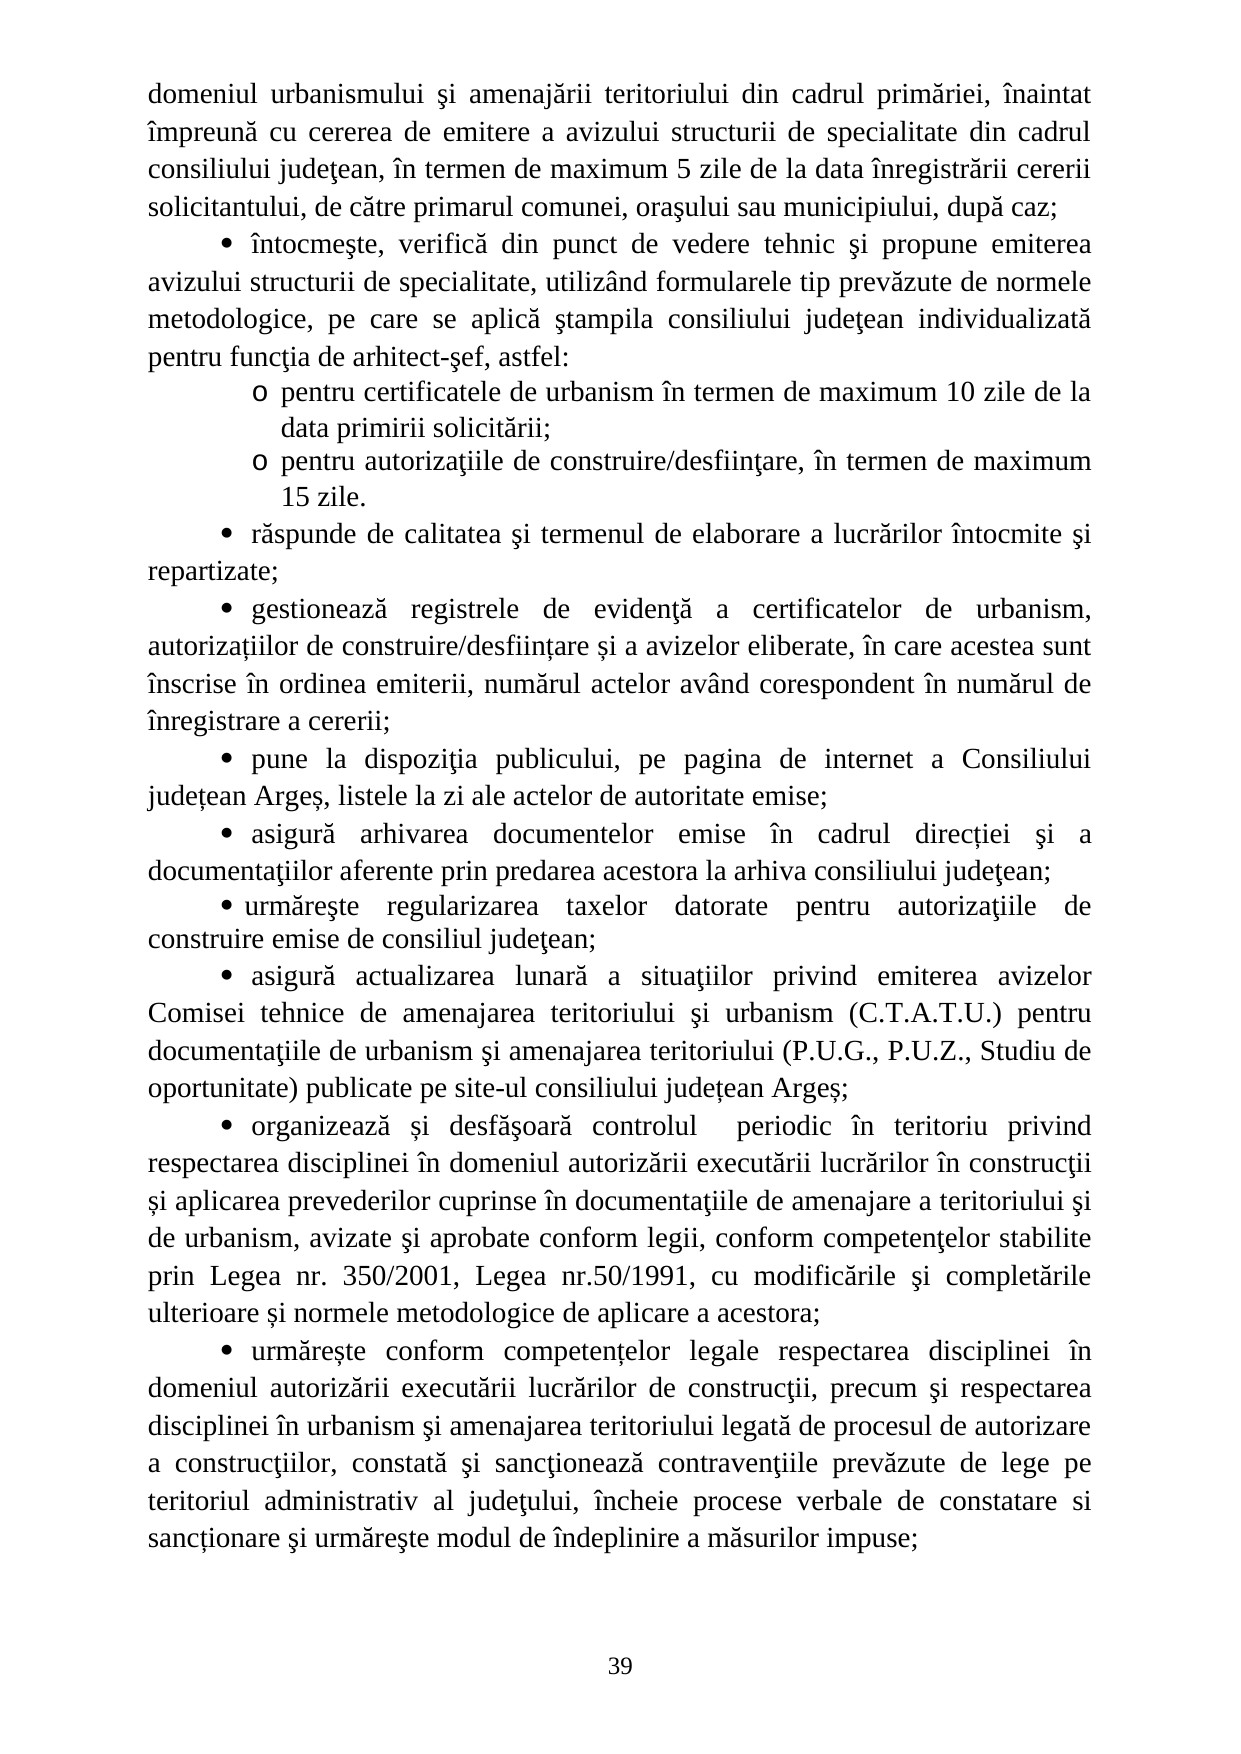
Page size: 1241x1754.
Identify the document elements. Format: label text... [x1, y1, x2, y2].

list urmărește conform competențelor legale respectarea disciplinei în domeniul autorizării executării lucrărilor de construcţii, precum şi respectarea disciplinei în urbanism şi amenajarea teritoriului legată de procesul de autorizare a construcţiilor, constată şi sancţionează contravenţiile prevăzute de lege pe teritoriul administrativ al judeţului, încheie procese verbale de constatare si sancționare şi urmăreşte modul de îndeplinire a măsurilor impuse; [148, 1330, 1092, 1555]
list pentru certificatele de urbanism în termen de maximum 10 zile de la data primirii solicitării; [251, 374, 1092, 443]
list pune la dispoziţia publicului, pe pagina de internet a Consiliului județean Argeș, listele la zi ale actelor de autoritate emise; [148, 738, 1092, 813]
list pentru autorizaţiile de construire/desfiinţare, în termen de maximum 15 zile. [251, 443, 1092, 513]
list organizează și desfăşoară controlul periodic în teritoriu privind respectarea disciplinei în domeniul autorizării executării lucrărilor în construcţii și aplicarea prevederilor cuprinse în documentaţiile de amenajare a teritoriului şi de urbanism, avizate şi aprobate conform legii, conform competenţelor stabilite prin Legea nr. 350/2001, Legea nr.50/1991, cu modificările şi completările ulterioare și normele metodologice de aplicare a acestora; [148, 1105, 1092, 1330]
list asigură actualizarea lunară a situaţiilor privind emiterea avizelor Comisei tehnice de amenajarea teritoriului şi urbanism (C.T.A.T.U.) pentru documentaţiile de urbanism şi amenajarea teritoriului (P.U.G., P.U.Z., Studiu de oportunitate) publicate pe site-ul consiliului județean Argeș; [148, 955, 1092, 1105]
list gestionează registrele de evidenţă a certificatelor de urbanism, autorizațiilor de construire/desființare și a avizelor eliberate, în care acestea sunt înscrise în ordinea emiterii, numărul actelor având corespondent în numărul de înregistrare a cererii; [148, 588, 1092, 738]
list răspunde de calitatea şi termenul de elaborare a lucrărilor întocmite şi repartizate; [148, 513, 1092, 588]
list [148, 74, 1092, 224]
list întocmeşte, verifică din punct de vedere tehnic şi propune emiterea avizului structurii de specialitate, utilizând formularele tip prevăzute de normele metodologice, pe care se aplică ştampila consiliului judeţean individualizată pentru funcţia de arhitect-şef, astfel: [148, 224, 1092, 374]
list urmăreşte regularizarea taxelor datorate pentru autorizaţiile de construire emise de consiliul judeţean; [148, 888, 1092, 955]
list asigură arhivarea documentelor emise în cadrul direcției şi a documentaţiilor aferente prin predarea acestora la arhiva consiliului judeţean; [148, 813, 1092, 888]
